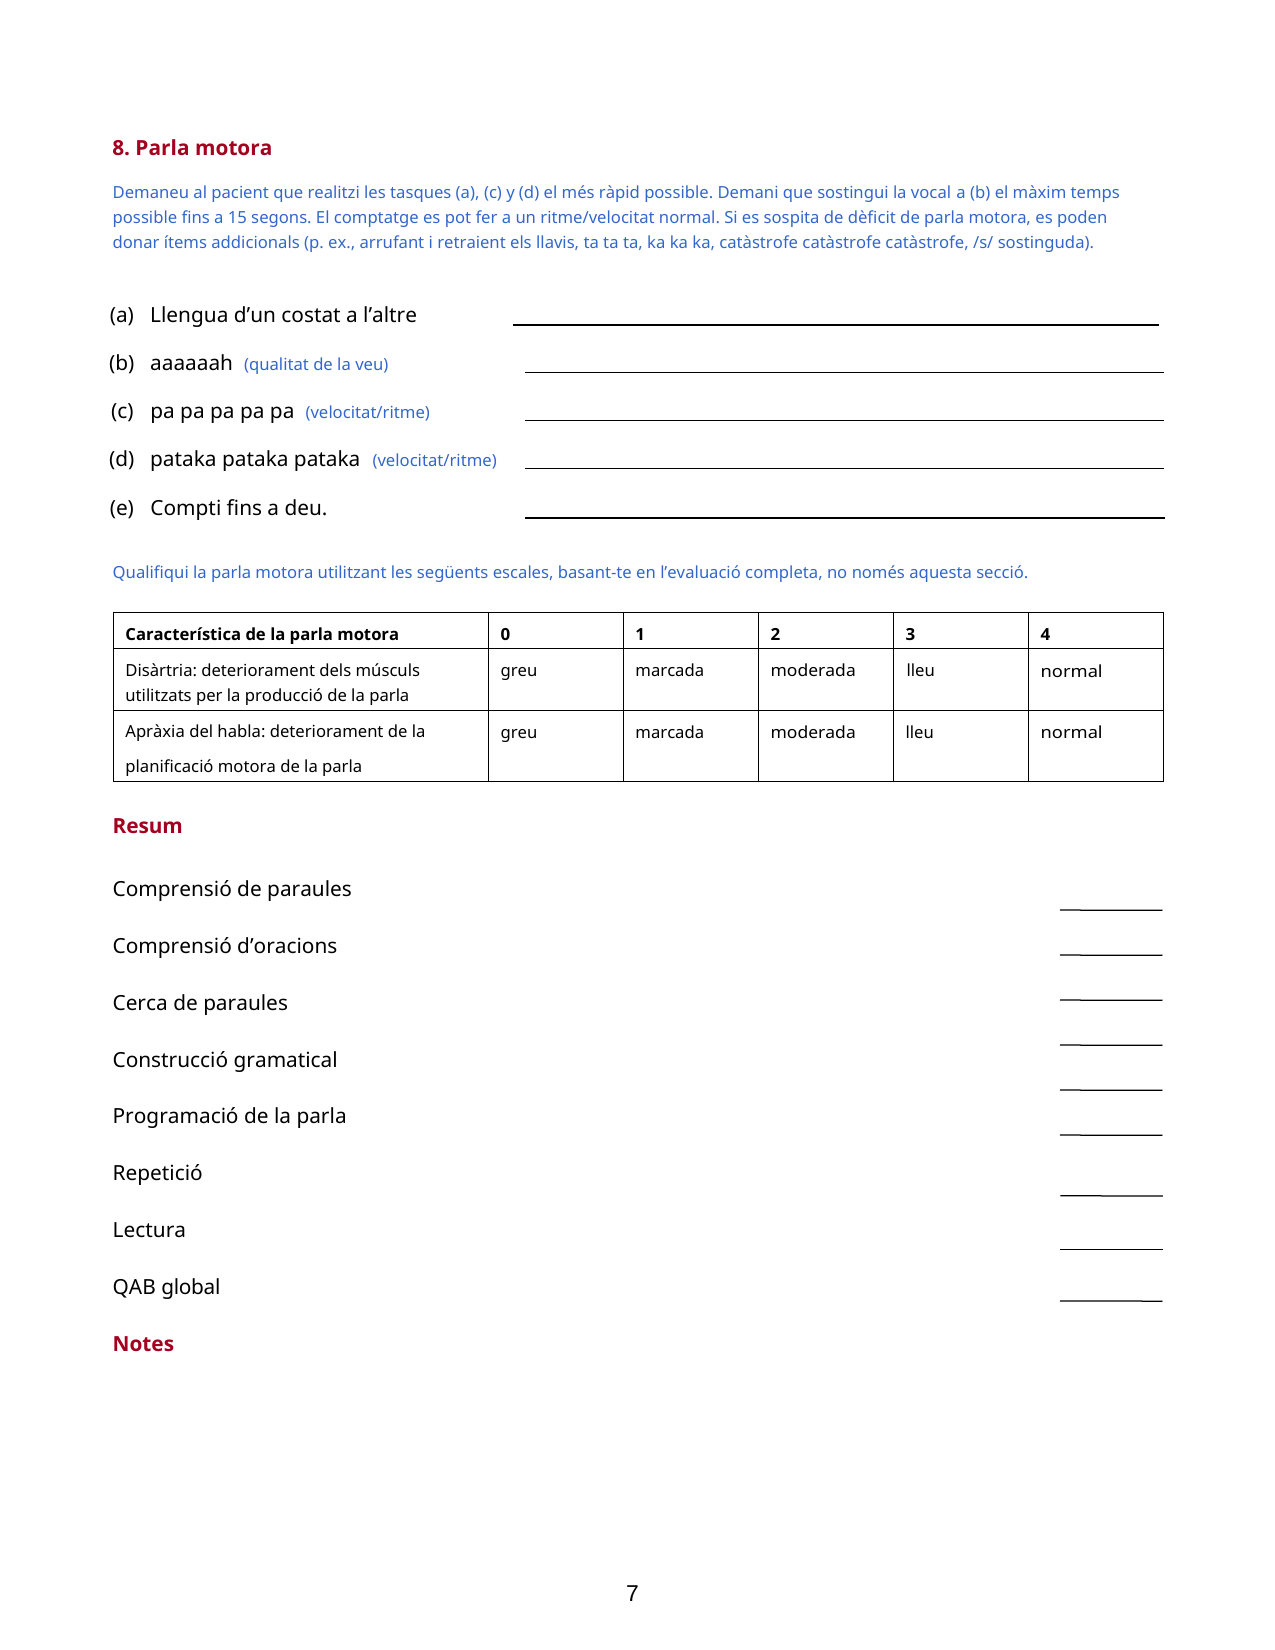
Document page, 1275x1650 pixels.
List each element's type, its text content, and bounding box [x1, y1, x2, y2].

text 8. Parla motora [96, 133, 1233, 162]
table_cell normal [1029, 711, 1163, 781]
table_cell Disàrtria: deteriorament dels músculs utilitzats per la producció de la parla [114, 649, 488, 709]
table_cell lleu [894, 711, 1028, 781]
table_header Característica de la parla motora [114, 613, 488, 648]
table_cell greu [489, 711, 623, 781]
list Llengua d’un costat a l’altre [109, 300, 1233, 328]
table_header 2 [759, 613, 893, 648]
subtitle Resum [112, 811, 1233, 840]
text Construcció gramatical Programació de la parla [112, 1045, 400, 1130]
table_cell marcada [624, 649, 758, 709]
text Qualifiqui la parla motora utilitzant les següents escales, basant-te en l’evaluació completa, no només aquesta secció. [112, 561, 1233, 583]
text Demaneu al pacient que realitzi les tasques (a), (c) y (d) el més ràpid possible. Demani que sostingui la vocal a (b) el màxim temps possible fins a 15 segons. El comptatge es pot fer a un ritme/velocitat normal. Si es sospita de dèficit de parla motora, es poden donar ítems addicionals (p. ex., arrufant i retraient els llavis, ta ta ta, ka ka ka, catàstrofe catàstrofe catàstrofe, /s/ sostinguda). [112, 181, 1149, 253]
table_cell moderada [759, 649, 893, 709]
text Lectura [112, 1215, 227, 1244]
list aaaaaah (qualitat de la veu) [109, 348, 1233, 377]
text QAB global [112, 1272, 227, 1301]
table_header 1 [624, 613, 758, 648]
table_header 4 [1029, 613, 1163, 648]
table_header 0 [489, 613, 623, 648]
text Comprensió de paraules Comprensió d’oracions [112, 874, 400, 959]
table_cell greu [489, 649, 623, 709]
list pa pa pa pa pa (velocitat/ritme) [111, 396, 1233, 424]
list Compti fins a deu. [109, 493, 1233, 522]
list pataka pataka pataka (velocitat/ritme) [109, 444, 1233, 473]
table_cell marcada [624, 711, 758, 781]
table_cell normal [1029, 649, 1163, 709]
text Repetició [112, 1158, 400, 1187]
table_header 3 [894, 613, 1028, 648]
text Cerca de paraules [112, 988, 400, 1016]
table_cell moderada [759, 711, 893, 781]
table_cell Apràxia del habla: deteriorament de la planificació motora de la parla [114, 711, 488, 781]
table_cell lleu [894, 649, 1028, 709]
text Notes [112, 1329, 1233, 1357]
